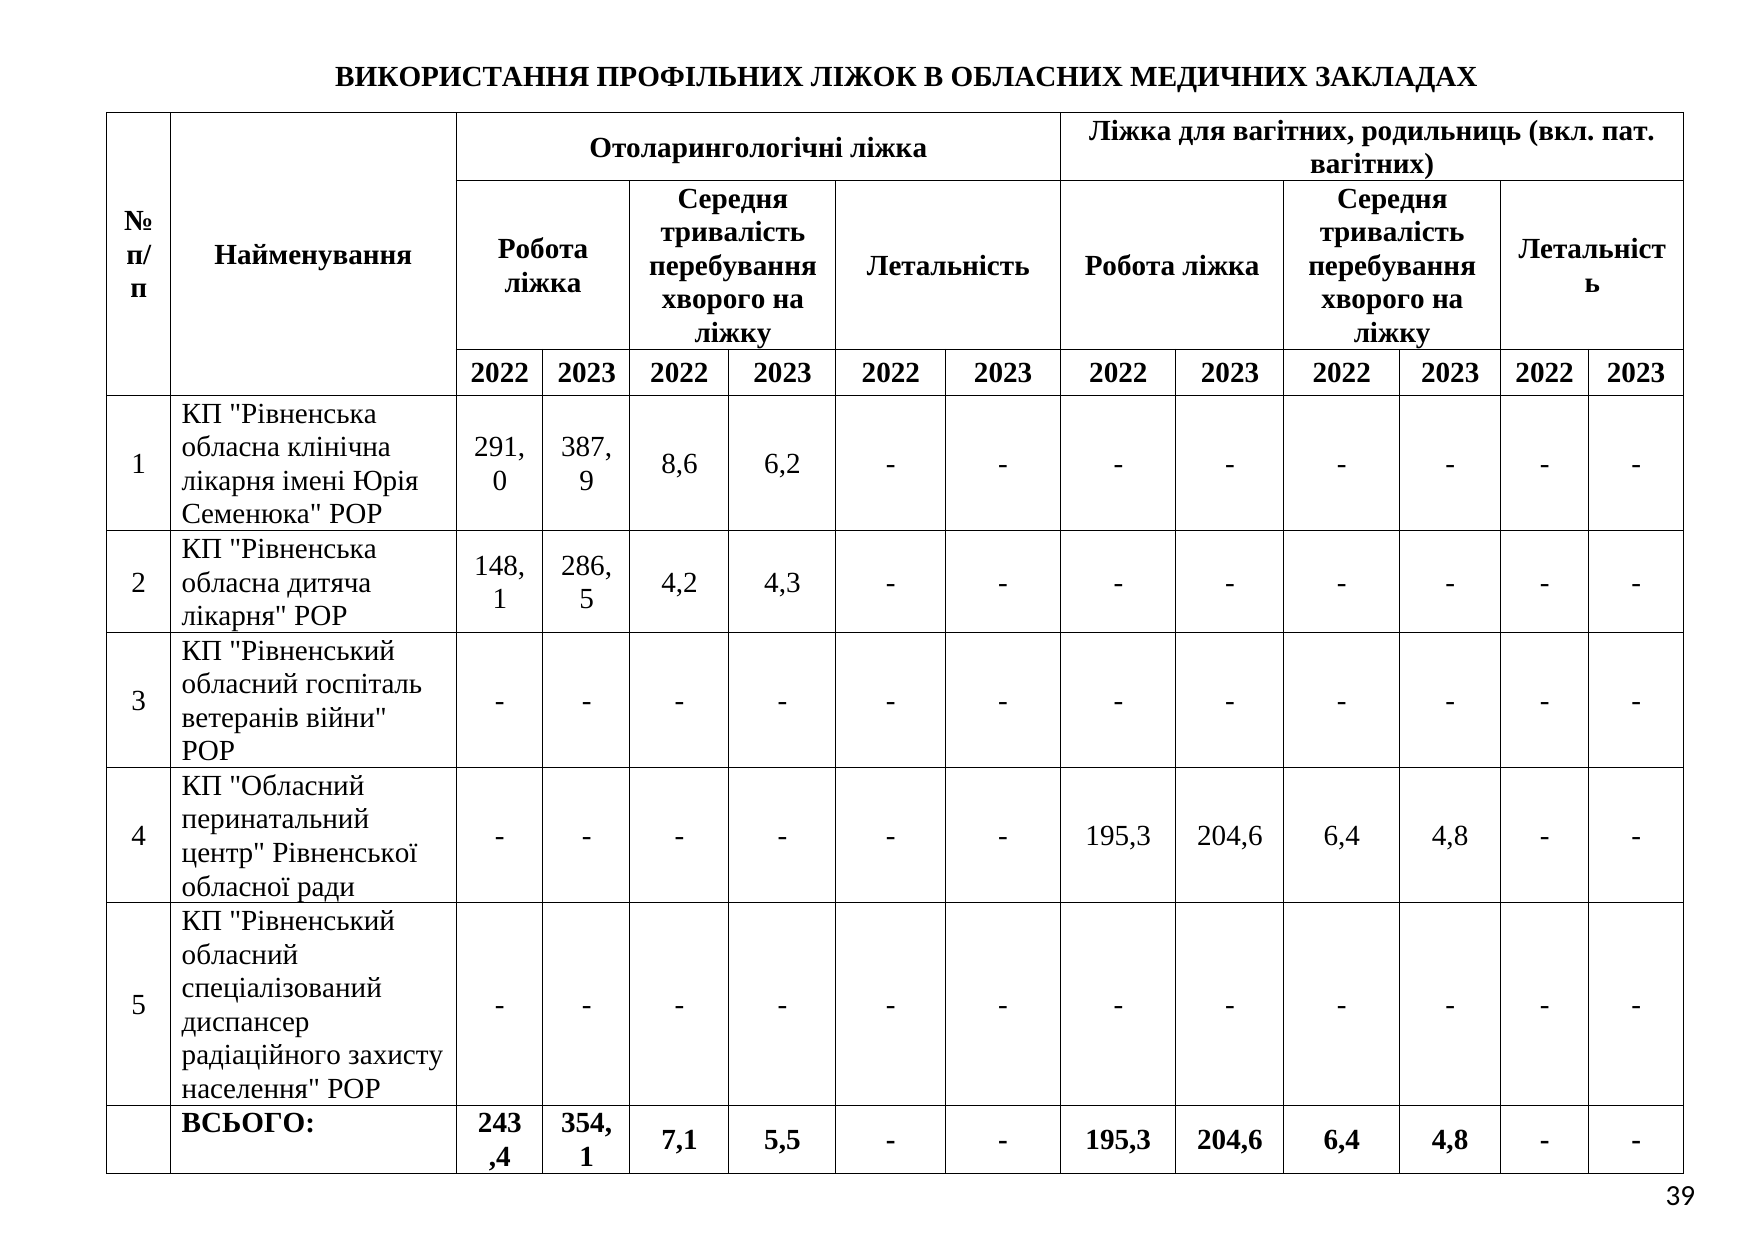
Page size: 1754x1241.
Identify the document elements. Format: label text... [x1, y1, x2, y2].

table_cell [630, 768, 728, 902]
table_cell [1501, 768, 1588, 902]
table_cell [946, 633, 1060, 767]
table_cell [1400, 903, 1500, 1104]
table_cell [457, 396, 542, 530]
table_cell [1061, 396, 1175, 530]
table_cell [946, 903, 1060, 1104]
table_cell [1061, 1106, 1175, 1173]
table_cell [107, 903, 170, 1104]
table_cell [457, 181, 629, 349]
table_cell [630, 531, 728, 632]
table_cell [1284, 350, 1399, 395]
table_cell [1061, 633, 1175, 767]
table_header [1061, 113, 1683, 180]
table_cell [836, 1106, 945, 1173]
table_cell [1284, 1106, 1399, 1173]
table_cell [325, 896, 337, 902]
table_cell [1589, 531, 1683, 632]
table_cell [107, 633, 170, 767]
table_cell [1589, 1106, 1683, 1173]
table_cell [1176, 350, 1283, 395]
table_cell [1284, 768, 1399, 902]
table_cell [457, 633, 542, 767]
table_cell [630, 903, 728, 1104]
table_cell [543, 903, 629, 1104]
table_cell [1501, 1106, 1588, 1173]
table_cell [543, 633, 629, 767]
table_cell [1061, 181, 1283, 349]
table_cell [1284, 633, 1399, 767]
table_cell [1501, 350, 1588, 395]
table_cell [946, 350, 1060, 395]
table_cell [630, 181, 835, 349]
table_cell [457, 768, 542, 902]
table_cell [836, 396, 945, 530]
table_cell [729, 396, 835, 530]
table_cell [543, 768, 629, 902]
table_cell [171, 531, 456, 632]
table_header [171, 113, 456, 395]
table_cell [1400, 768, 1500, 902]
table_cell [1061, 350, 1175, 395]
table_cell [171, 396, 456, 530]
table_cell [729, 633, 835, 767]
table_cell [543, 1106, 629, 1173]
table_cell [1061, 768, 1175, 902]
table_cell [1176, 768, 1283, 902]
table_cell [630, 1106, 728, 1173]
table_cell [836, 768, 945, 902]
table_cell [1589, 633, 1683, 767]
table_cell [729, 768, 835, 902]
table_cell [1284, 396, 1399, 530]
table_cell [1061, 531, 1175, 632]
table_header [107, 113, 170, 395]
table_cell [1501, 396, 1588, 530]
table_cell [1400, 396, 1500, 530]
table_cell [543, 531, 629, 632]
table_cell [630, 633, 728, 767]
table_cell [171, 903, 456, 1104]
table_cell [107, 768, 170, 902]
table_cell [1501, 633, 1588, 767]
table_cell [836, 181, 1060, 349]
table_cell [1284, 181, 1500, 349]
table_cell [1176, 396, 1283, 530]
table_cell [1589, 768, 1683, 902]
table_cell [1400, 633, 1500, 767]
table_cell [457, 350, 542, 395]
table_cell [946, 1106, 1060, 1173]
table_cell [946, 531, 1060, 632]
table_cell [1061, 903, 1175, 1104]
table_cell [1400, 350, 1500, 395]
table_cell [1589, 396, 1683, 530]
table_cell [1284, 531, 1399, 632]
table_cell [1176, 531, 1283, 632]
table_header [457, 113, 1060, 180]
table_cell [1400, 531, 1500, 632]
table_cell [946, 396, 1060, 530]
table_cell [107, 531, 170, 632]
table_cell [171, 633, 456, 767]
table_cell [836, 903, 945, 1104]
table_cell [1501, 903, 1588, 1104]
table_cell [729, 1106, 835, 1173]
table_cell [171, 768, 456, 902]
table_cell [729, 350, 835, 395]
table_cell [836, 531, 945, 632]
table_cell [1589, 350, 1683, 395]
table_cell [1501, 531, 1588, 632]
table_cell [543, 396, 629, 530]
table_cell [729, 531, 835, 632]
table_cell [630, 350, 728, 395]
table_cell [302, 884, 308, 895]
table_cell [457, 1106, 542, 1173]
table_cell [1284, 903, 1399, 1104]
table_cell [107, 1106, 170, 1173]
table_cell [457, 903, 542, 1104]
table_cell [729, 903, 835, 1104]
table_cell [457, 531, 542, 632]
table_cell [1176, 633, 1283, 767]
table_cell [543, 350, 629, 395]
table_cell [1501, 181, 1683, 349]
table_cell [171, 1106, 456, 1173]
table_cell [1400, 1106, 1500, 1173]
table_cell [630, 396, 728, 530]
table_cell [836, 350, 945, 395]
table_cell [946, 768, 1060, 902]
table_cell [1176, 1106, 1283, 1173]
text ВИКОРИСТАННЯ ПРОФІЛЬНИХ ЛІЖОК В ОБЛАСНИХ МЕДИЧНИХ ЗАКЛАДАХ [118, 59, 1695, 93]
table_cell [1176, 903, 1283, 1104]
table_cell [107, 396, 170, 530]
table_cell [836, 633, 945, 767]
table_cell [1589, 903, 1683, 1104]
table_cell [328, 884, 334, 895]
